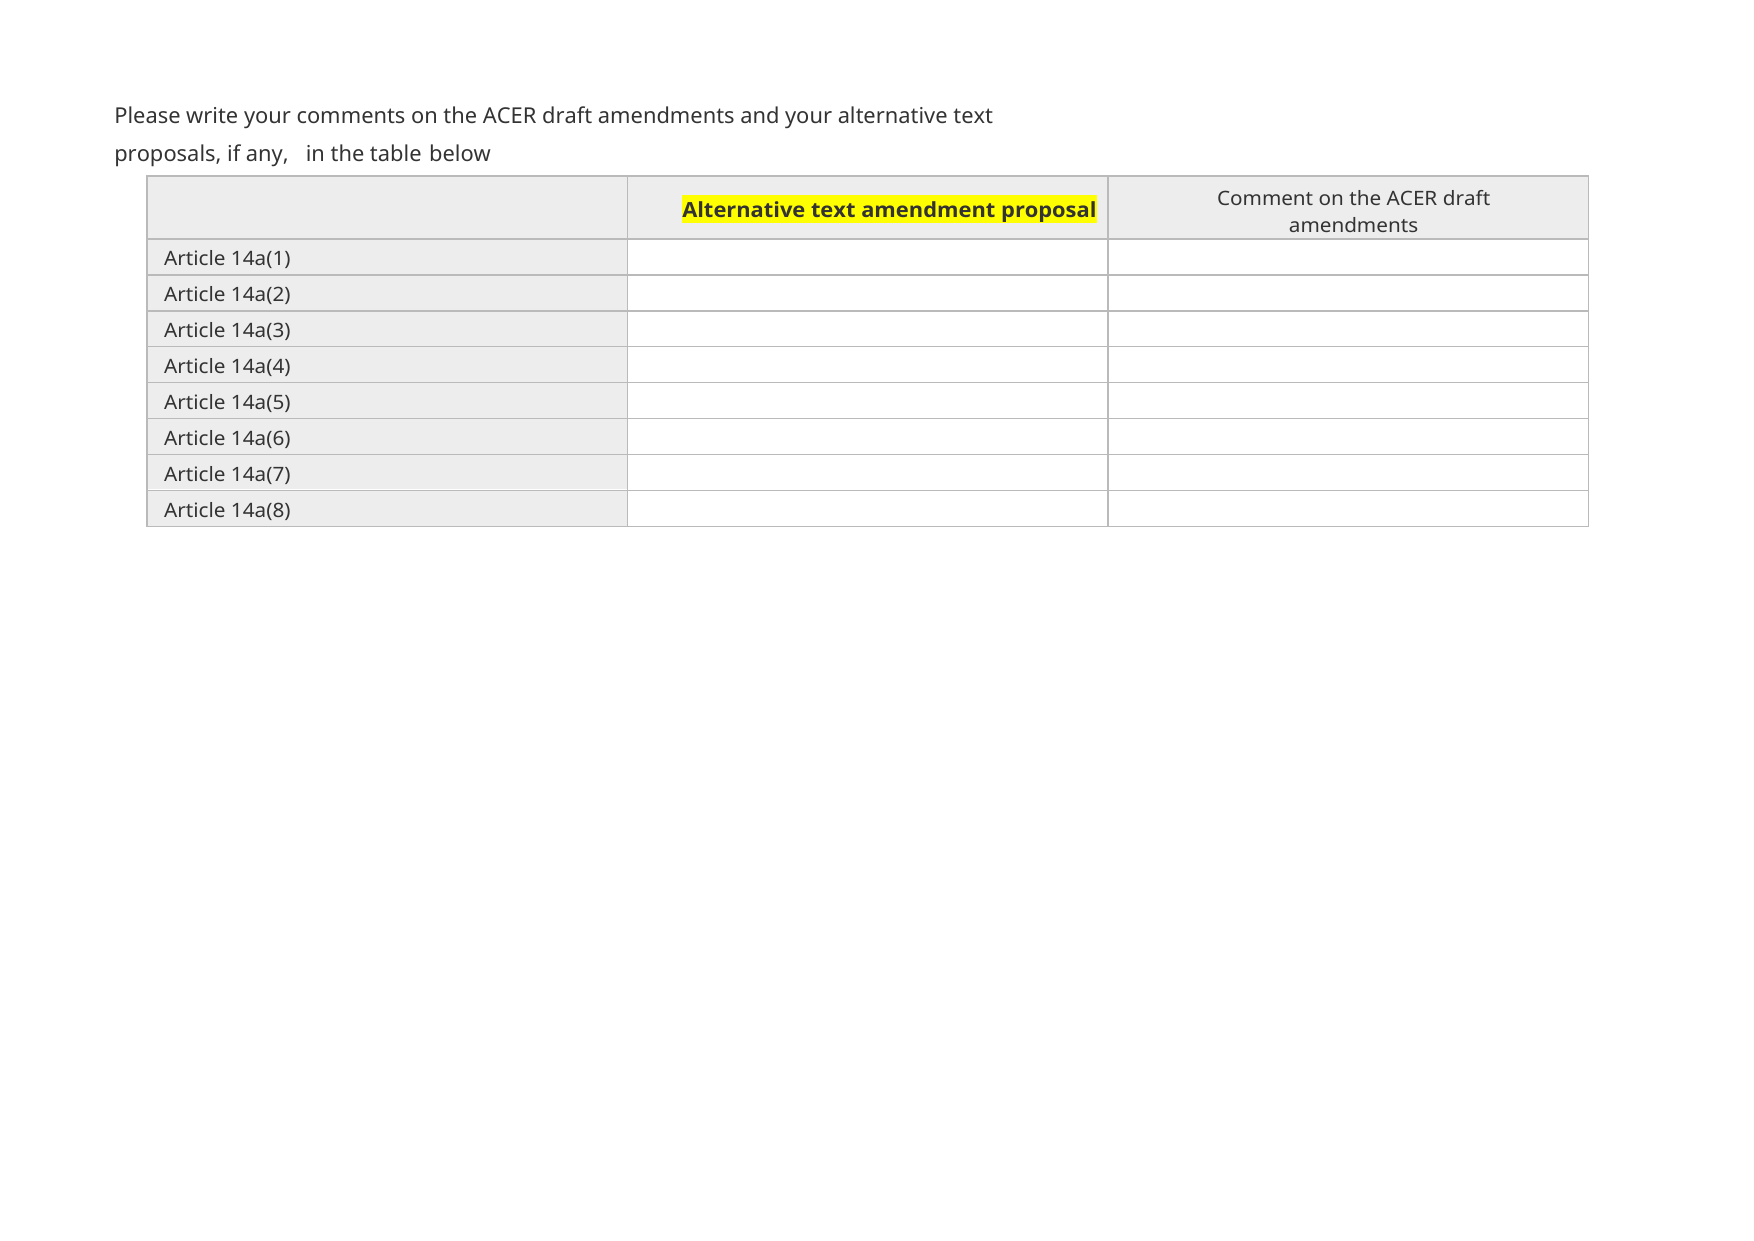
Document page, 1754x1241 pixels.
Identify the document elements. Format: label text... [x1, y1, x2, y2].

text Please write your comments on the ACER draft amendments and your alternative text proposals, if any, in the table below [114, 100, 1103, 168]
table_cell [628, 455, 1107, 489]
table_cell Article 14a(7) [148, 455, 627, 489]
table_cell Article 14a(3) [148, 312, 627, 346]
table_cell [1109, 491, 1588, 526]
table_cell Article 14a(6) [148, 419, 627, 454]
table_cell [628, 419, 1107, 454]
table_cell [628, 312, 1107, 346]
table_cell [1109, 312, 1588, 346]
table_cell [1109, 383, 1588, 418]
table_cell [1109, 455, 1588, 489]
table_cell Article 14a(2) [148, 276, 627, 310]
table_cell [628, 383, 1107, 418]
table_cell [1109, 240, 1588, 274]
table_header Alternative text amendment proposal [628, 177, 1107, 238]
table_cell [1109, 276, 1588, 310]
table_cell Article 14a(8) [148, 491, 627, 526]
table_cell [1109, 347, 1588, 382]
table_cell [628, 240, 1107, 274]
table_header Comment on the ACER draft amendments [1109, 177, 1588, 238]
table_cell Article 14a(1) [148, 240, 627, 274]
table_cell [628, 276, 1107, 310]
table_cell Article 14a(5) [148, 383, 627, 418]
table_header [148, 177, 627, 238]
table_cell Article 14a(4) [148, 347, 627, 382]
table_cell [628, 491, 1107, 526]
table_cell [628, 347, 1107, 382]
table_cell [1109, 419, 1588, 454]
